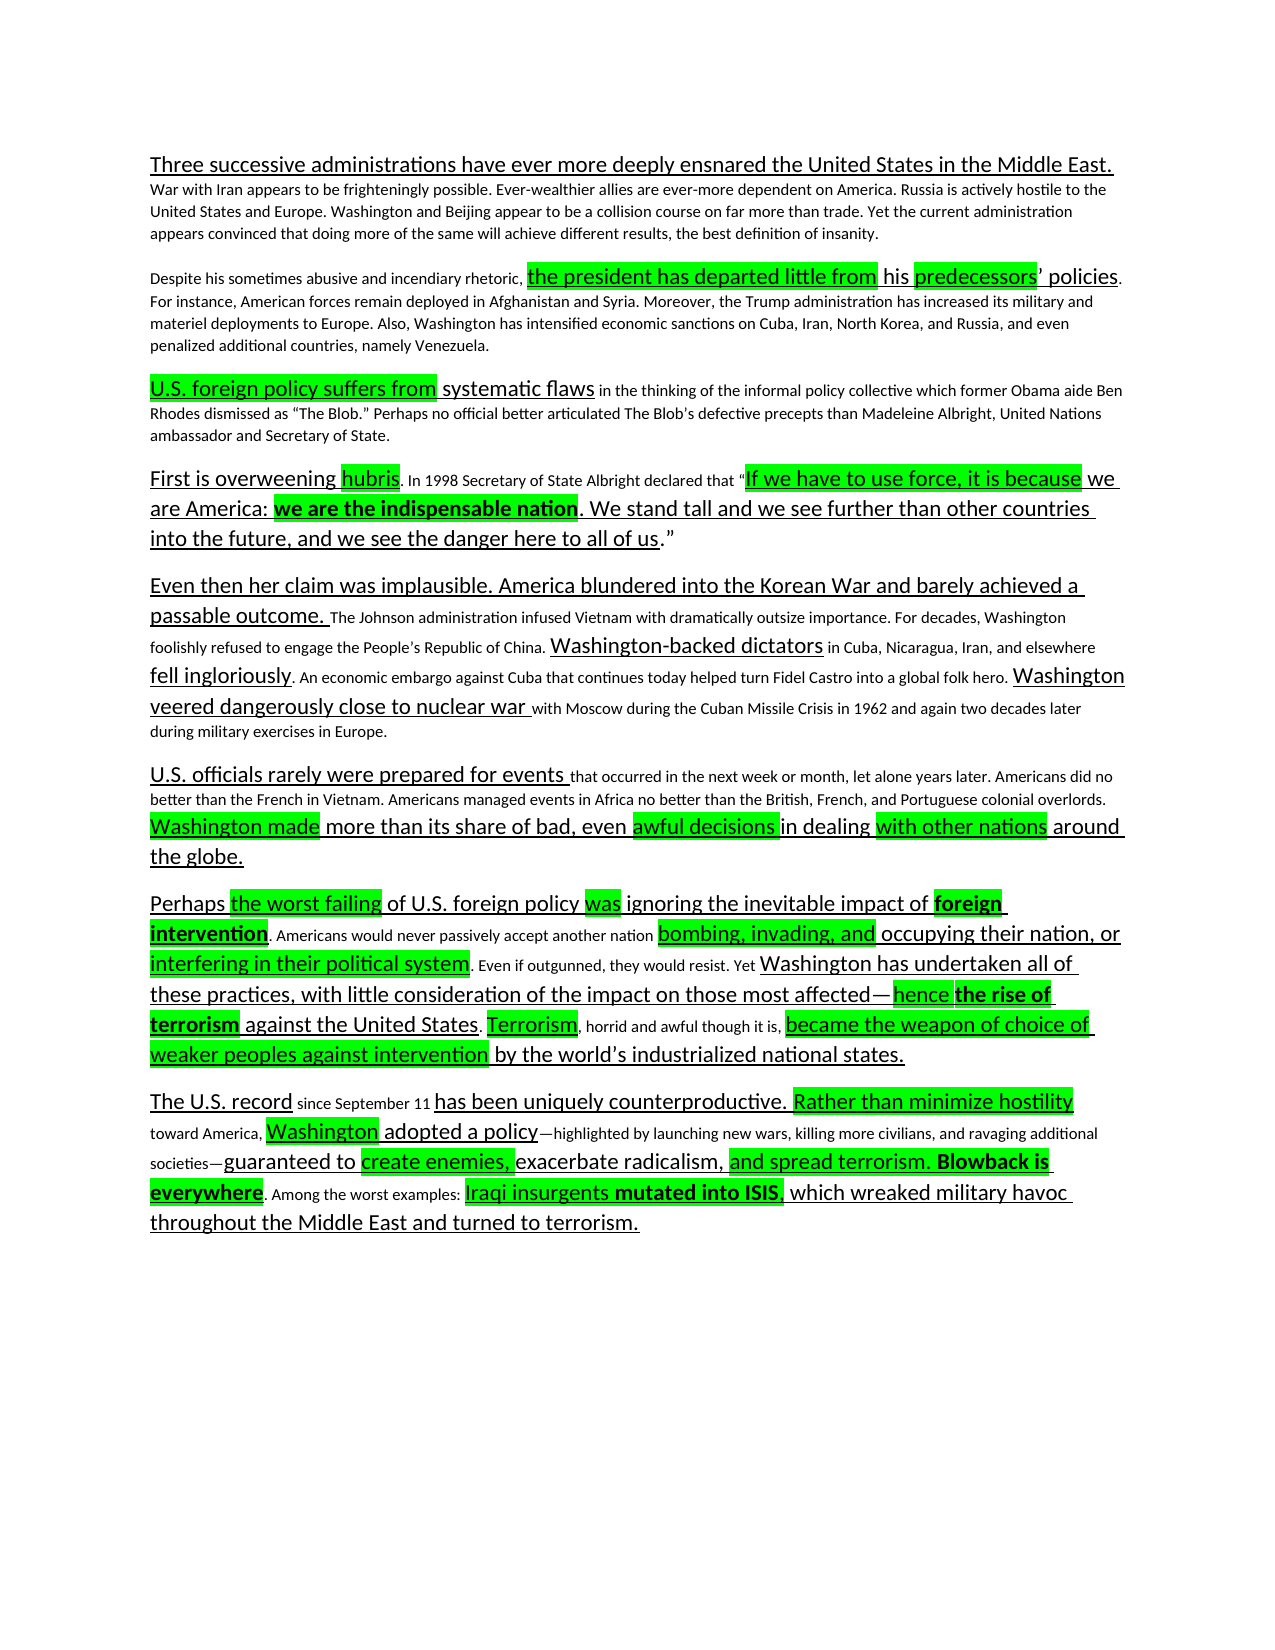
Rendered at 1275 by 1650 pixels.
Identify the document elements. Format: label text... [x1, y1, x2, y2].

text Three successive administrations have ever more deeply ensnared the United States in the Middle East. War with Iran appears to be frighteningly possible. Ever-wealthier allies are ever-more dependent on America. Russia is actively hostile to the United States and Europe. Washington and Beijing appear to be a collision course on far more than trade. Yet the current administration appears convinced that doing more of the same will achieve different results, the best definition of insanity. [150, 150, 1125, 244]
text The U.S. record since September 11 has been uniquely counterproductive. Rather than minimize hostility toward America, Washington adopted a policy—highlighted by launching new wars, killing more civilians, and ravaging additional societies—guaranteed to create enemies, exacerbate radicalism, and spread terrorism. Blowback is everywhere. Among the worst examples: Iraqi insurgents mutated into ISIS, which wreaked military havoc throughout the Middle East and turned to terrorism. [150, 1087, 1125, 1236]
text U.S. officials rarely were prepared for events that occurred in the next week or month, let alone years later. Americans did no better than the French in Vietnam. Americans managed events in Africa no better than the British, French, and Portuguese colonial overlords. Washington made more than its share of bad, even awful decisions in dealing with other nations around the globe. [150, 838, 1125, 870]
text U.S. foreign policy suffers from systematic flaws in the thinking of the informal policy collective which former Obama aide Ben Rhodes dismissed as “The Blob.” Perhaps no official better articulated The Blob’s defective precepts than Madeleine Albright, United Nations ambassador and Secretary of State. [150, 374, 1125, 446]
text First is overweening hubris. In 1998 Secretary of State Albright declared that “If we have to use force, it is because we are America: we are the indispensable nation. We stand tall and we see further than other countries into the future, and we see the danger here to all of us.” [150, 464, 1125, 552]
text U.S. officials rarely were prepared for events that occurred in the next week or month, let alone years later. Americans did no better than the French in Vietnam. Americans managed events in Africa no better than the British, French, and Portuguese colonial overlords. Washington made more than its share of bad, even awful decisions in dealing with other nations around the globe. [150, 760, 1125, 836]
text Perhaps the worst failing of U.S. foreign policy was ignoring the inevitable impact of foreign intervention. Americans would never passively accept another nation bombing, invading, and occupying their nation, or interfering in their political system. Even if outgunned, they would resist. Yet Washington has undertaken all of these practices, with little consideration of the impact on those most affected—hence the rise of terrorism against the United States. Terrorism, horrid and awful though it is, became the weapon of choice of weaker peoples against intervention by the world’s industrialized national states. [150, 889, 1125, 1068]
text Despite his sometimes abusive and incendiary rhetoric, the president has departed little from his predecessors’ policies. For instance, American forces remain deployed in Afghanistan and Syria. Moreover, the Trump administration has increased its military and materiel deployments to Europe. Also, Washington has intensified economic sanctions on Cuba, Iran, North Korea, and Russia, and even penalized additional countries, namely Venezuela. [150, 262, 1125, 356]
text Even then her claim was implausible. America blundered into the Korean War and barely achieved a passable outcome. The Johnson administration infused Vietnam with dramatically outsize importance. For decades, Washington foolishly refused to engage the People’s Republic of China. Washington-backed dictators in Cuba, Nicaragua, Iran, and elsewhere fell ingloriously. An economic embargo against Cuba that continues today helped turn Fidel Castro into a global folk hero. Washington veered dangerously close to nuclear war with Moscow during the Cuban Missile Crisis in 1962 and again two decades later during military exercises in Europe. [150, 571, 1125, 742]
